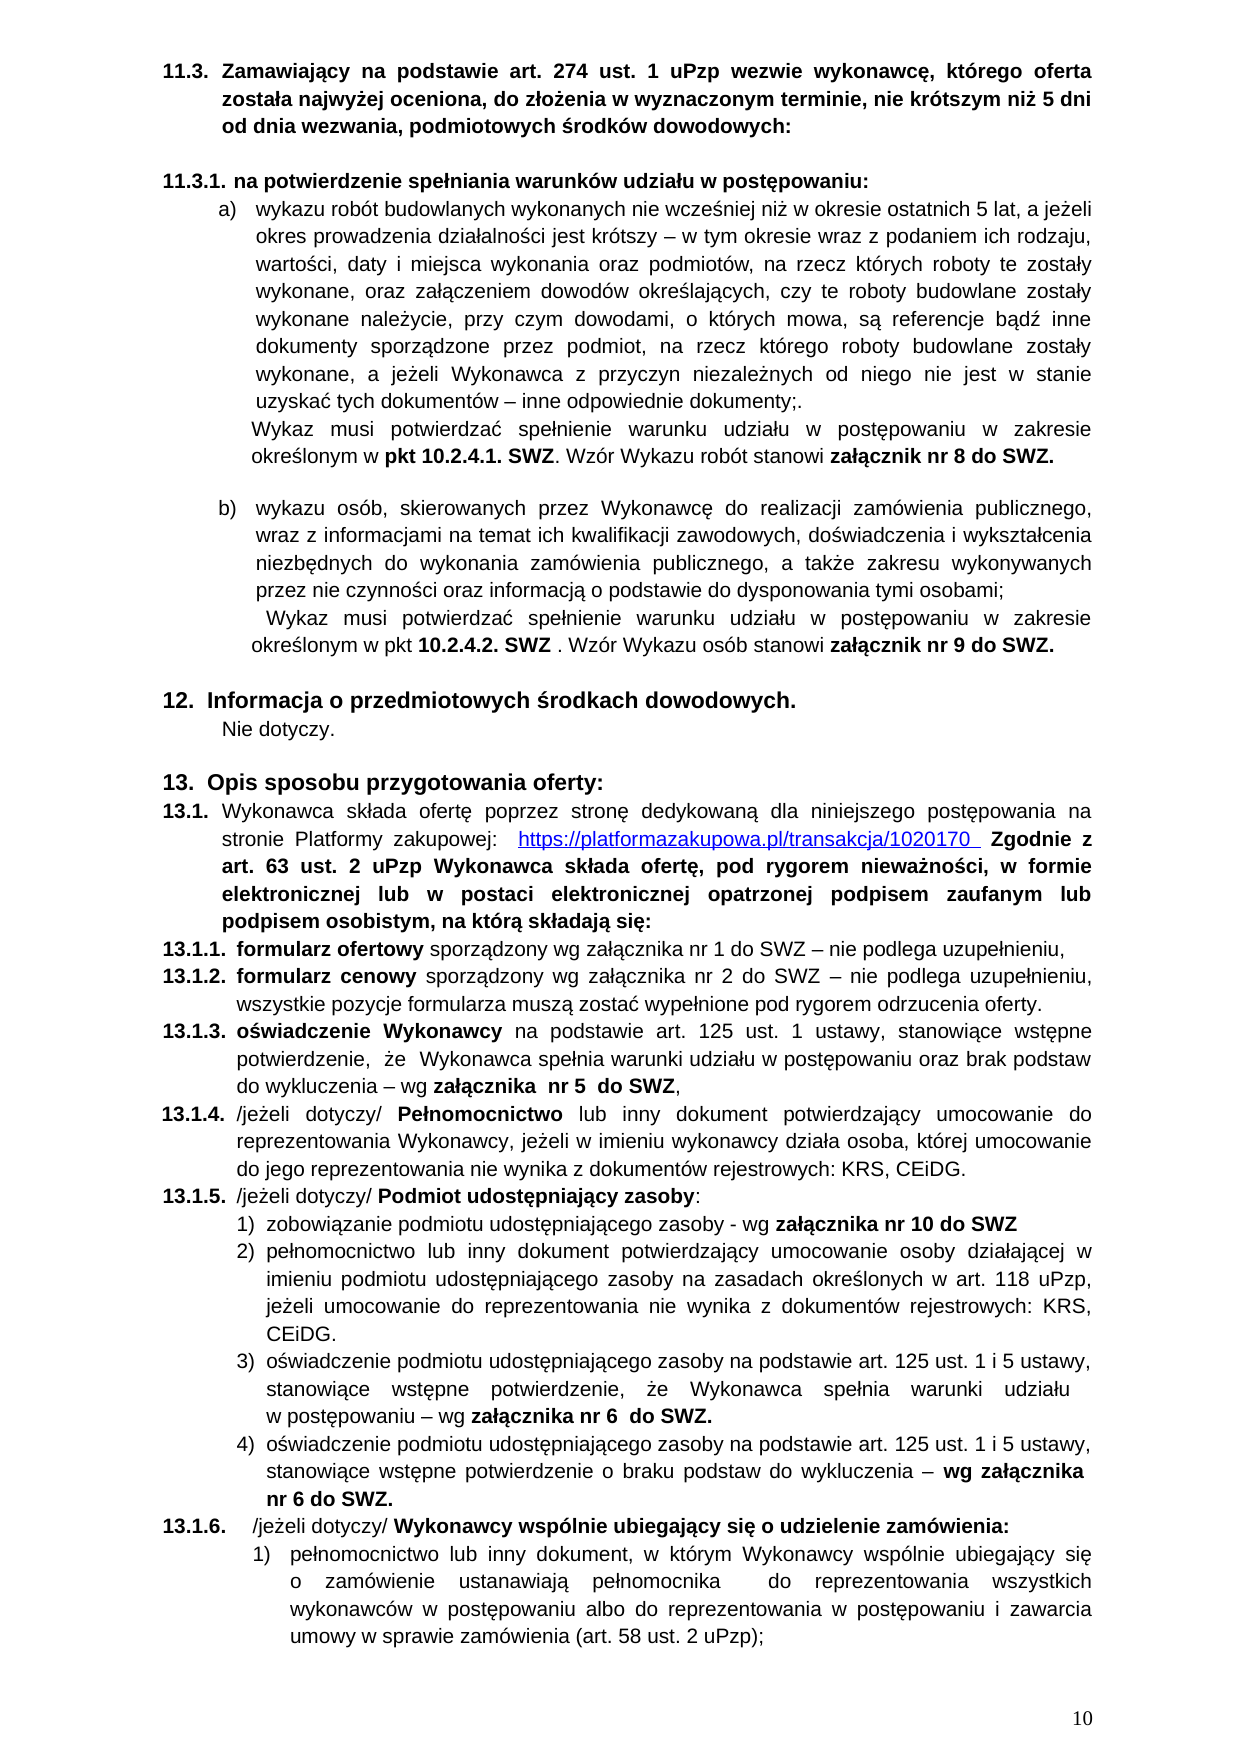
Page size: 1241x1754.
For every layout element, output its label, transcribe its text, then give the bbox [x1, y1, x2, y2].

text Wykaz musi potwierdzać spełnienie warunku udziału w postępowaniu w zakresie określonym w pkt 10.2.4.2. SWZ . Wzór Wykazu osób stanowi załącznik nr 9 do SWZ. [251, 606, 1093, 657]
list /jeżeli dotyczy/ Pełnomocnictwo lub inny dokument potwierdzający umocowanie do reprezentowania Wykonawcy, jeżeli w imieniu wykonawcy działa osoba, której umocowanie do jego reprezentowania nie wynika z dokumentów rejestrowych: KRS, CEiDG. [161, 1102, 1093, 1181]
list na potwierdzenie spełniania warunków udziału w postępowaniu: [162, 169, 1093, 193]
text Nie dotyczy. [222, 717, 1093, 741]
text Wykaz musi potwierdzać spełnienie warunku udziału w postępowaniu w zakresie określonym w pkt 10.2.4.1. SWZ. Wzór Wykazu robót stanowi załącznik nr 8 do SWZ. [251, 417, 1093, 468]
list Wykonawca składa ofertę poprzez stronę dedykowaną dla niniejszego postępowania na stronie Platformy zakupowej: https://platformazakupowa.pl/transakcja/1020170 Zgodnie z art. 63 ust. 2 uPzp Wykonawca składa ofertę, pod rygorem nieważności, w formie elektronicznej lub w postaci elektronicznej opatrzonej podpisem zaufanym lub podpisem osobistym, na którą składają się: [162, 799, 1093, 933]
list pełnomocnictwo lub inny dokument, w którym Wykonawcy wspólnie ubiegający się o zamówienie ustanawiają pełnomocnika do reprezentowania wszystkich wykonawców w postępowaniu albo do reprezentowania w postępowaniu i zawarcia umowy w sprawie zamówienia (art. 58 ust. 2 uPzp); [252, 1542, 1093, 1648]
list Zamawiający na podstawie art. 274 ust. 1 uPzp wezwie wykonawcę, którego oferta została najwyżej oceniona, do złożenia w wyznaczonym terminie, nie krótszym niż 5 dni od dnia wezwania, podmiotowych środków dowodowych: [162, 59, 1093, 138]
subtitle Opis sposobu przygotowania oferty: [162, 769, 1093, 795]
list oświadczenie podmiotu udostępniającego zasoby na podstawie art. 125 ust. 1 i 5 ustawy, stanowiące wstępne potwierdzenie, że Wykonawca spełnia warunki udziału w postępowaniu – wg załącznika nr 6 do SWZ. [236, 1349, 1093, 1428]
list zobowiązanie podmiotu udostępniającego zasoby - wg załącznika nr 10 do SWZ [236, 1212, 1093, 1236]
list /jeżeli dotyczy/ Podmiot udostępniający zasoby: [162, 1184, 1093, 1208]
list /jeżeli dotyczy/ Wykonawcy wspólnie ubiegający się o udzielenie zamówienia: [162, 1514, 1093, 1538]
list pełnomocnictwo lub inny dokument potwierdzający umocowanie osoby działającej w imieniu podmiotu udostępniającego zasoby na zasadach określonych w art. 118 uPzp, jeżeli umocowanie do reprezentowania nie wynika z dokumentów rejestrowych: KRS, CEiDG. [236, 1239, 1093, 1346]
list formularz cenowy sporządzony wg załącznika nr 2 do SWZ – nie podlega uzupełnieniu, wszystkie pozycje formularza muszą zostać wypełnione pod rygorem odrzucenia oferty. [162, 964, 1093, 1016]
list oświadczenie podmiotu udostępniającego zasoby na podstawie art. 125 ust. 1 i 5 ustawy, stanowiące wstępne potwierdzenie o braku podstaw do wykluczenia – wg załącznika nr 6 do SWZ. [236, 1432, 1093, 1511]
list wykazu robót budowlanych wykonanych nie wcześniej niż w okresie ostatnich 5 lat, a jeżeli okres prowadzenia działalności jest krótszy – w tym okresie wraz z podaniem ich rodzaju, wartości, daty i miejsca wykonania oraz podmiotów, na rzecz których roboty te zostały wykonane, oraz załączeniem dowodów określających, czy te roboty budowlane zostały wykonane należycie, przy czym dowodami, o których mowa, są referencje bądź inne dokumenty sporządzone przez podmiot, na rzecz którego roboty budowlane zostały wykonane, a jeżeli Wykonawca z przyczyn niezależnych od niego nie jest w stanie uzyskać tych dokumentów – inne odpowiednie dokumenty;. [218, 197, 1093, 413]
list wykazu osób, skierowanych przez Wykonawcę do realizacji zamówienia publicznego, wraz z informacjami na temat ich kwalifikacji zawodowych, doświadczenia i wykształcenia niezbędnych do wykonania zamówienia publicznego, a także zakresu wykonywanych przez nie czynności oraz informacją o podstawie do dysponowania tymi osobami; [218, 496, 1093, 602]
list formularz ofertowy sporządzony wg załącznika nr 1 do SWZ – nie podlega uzupełnieniu, [162, 937, 1093, 961]
list oświadczenie Wykonawcy na podstawie art. 125 ust. 1 ustawy, stanowiące wstępne potwierdzenie, że Wykonawca spełnia warunki udziału w postępowaniu oraz brak podstaw do wykluczenia – wg załącznika nr 5 do SWZ, [162, 1019, 1093, 1098]
subtitle Informacja o przedmiotowych środkach dowodowych. [162, 687, 1093, 713]
